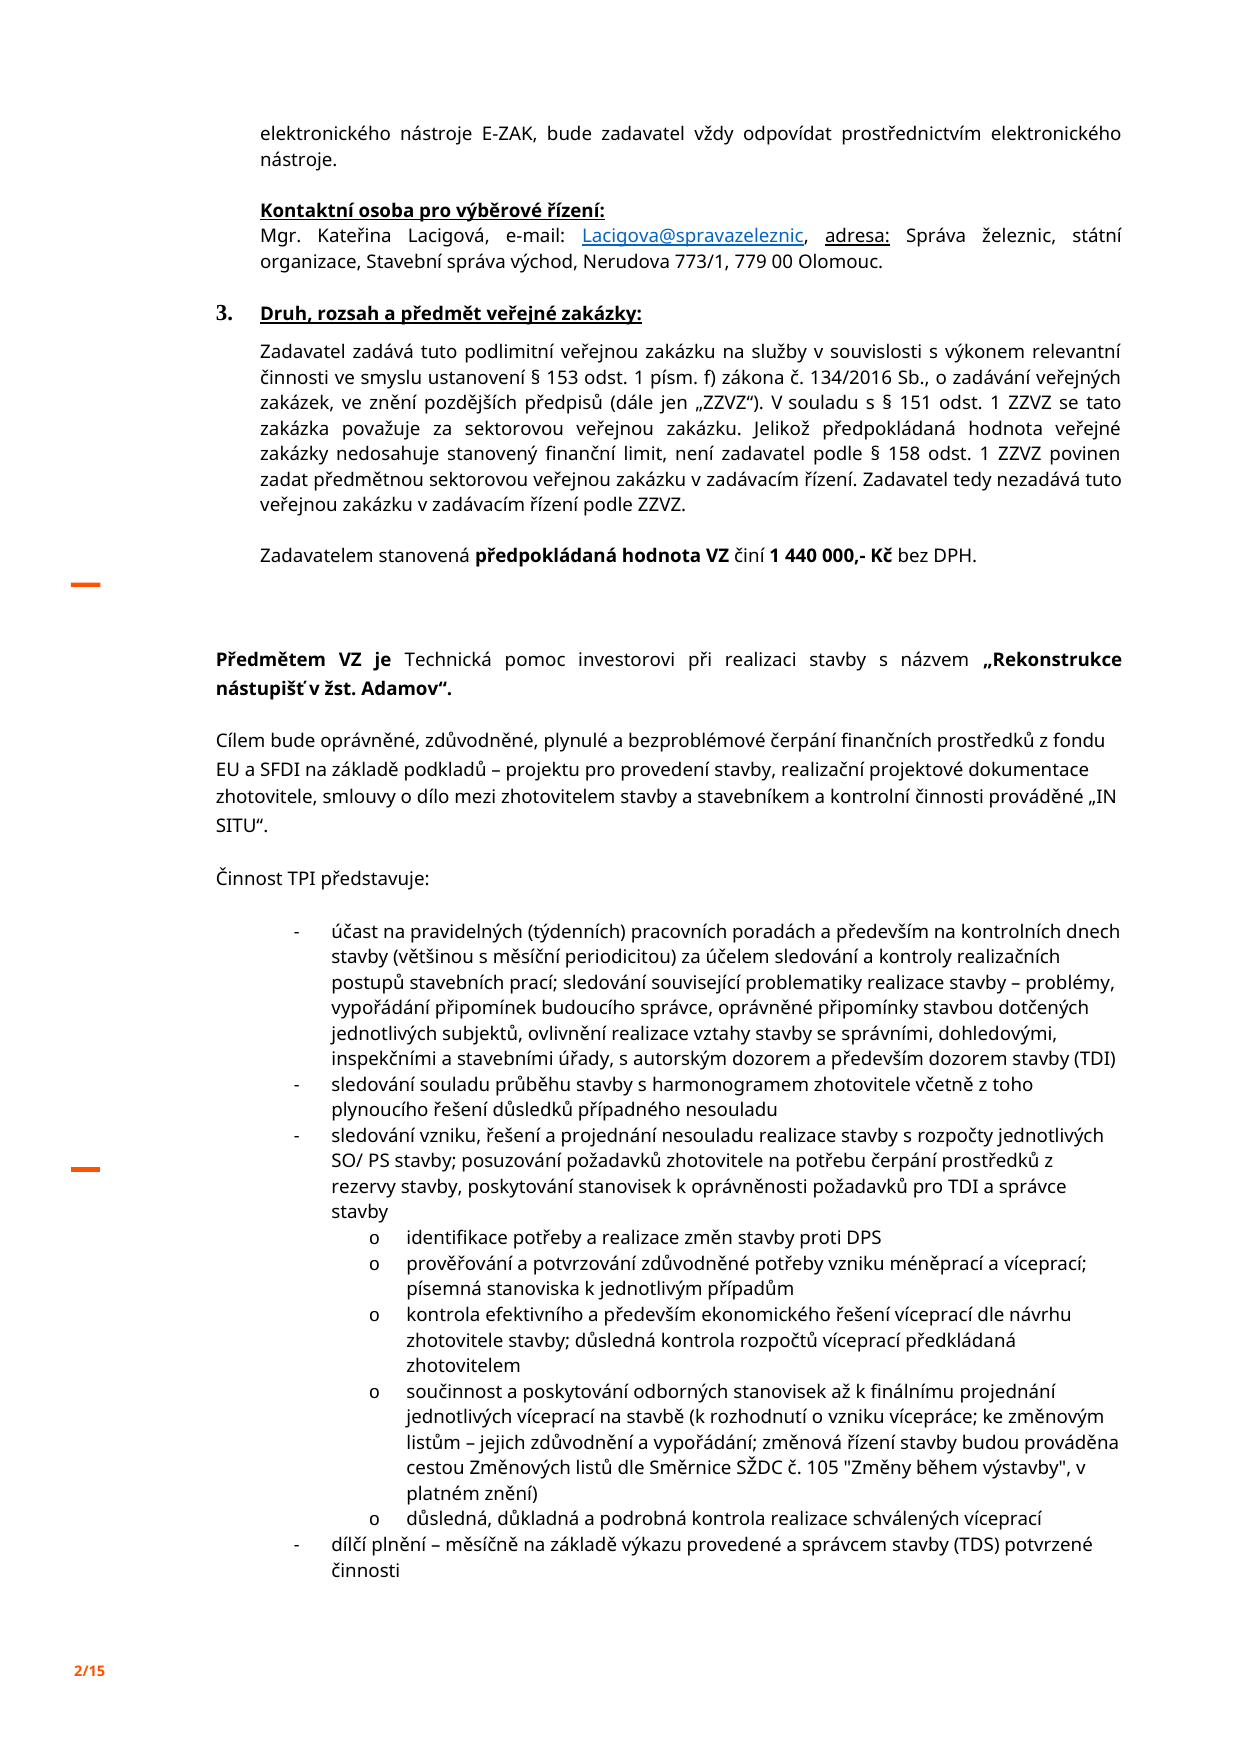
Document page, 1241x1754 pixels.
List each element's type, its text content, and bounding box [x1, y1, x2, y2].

text Zadavatelem stanovená předpokládaná hodnota VZ činí 1 440 000,- Kč bez DPH. [260, 543, 1122, 568]
text Cílem bude oprávněné, zdůvodněné, plynulé a bezproblémové čerpání finančních prostředků z fondu EU a SFDI na základě podkladů – projektu pro provedení stavby, realizační projektové dokumentace zhotovitele, smlouvy o dílo mezi zhotovitelem stavby a stavebníkem a kontrolní činnosti prováděné „IN SITU“. [216, 728, 1122, 837]
text Mgr. Kateřina Lacigová, e-mail: Lacigova@spravazeleznic, adresa: Správa železnic, státní organizace, Stavební správa východ, Nerudova 773/1, 779 00 Olomouc. [260, 223, 1122, 274]
list sledování vzniku, řešení a projednání nesouladu realizace stavby s rozpočty jednotlivých SO/ PS stavby; posuzování požadavků zhotovitele na potřebu čerpání prostředků z rezervy stavby, poskytování stanovisek k oprávněnosti požadavků pro TDI a správce stavby [294, 1122, 1122, 1224]
list součinnost a poskytování odborných stanovisek až k finálnímu projednání jednotlivých víceprací na stavbě (k rozhodnutí o vzniku vícepráce; ke změnovým listům – jejich zdůvodnění a vypořádání; změnová řízení stavby budou prováděna cestou Změnových listů dle Směrnice SŽDC č. 105 "Změny během výstavby", v platném znění) [369, 1378, 1122, 1506]
list důsledná, důkladná a podrobná kontrola realizace schválených víceprací [369, 1506, 1122, 1531]
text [260, 121, 1122, 172]
text Činnost TPI představuje: [216, 865, 1122, 890]
list dílčí plnění – měsíčně na základě výkazu provedené a správcem stavby (TDS) potvrzené činnosti [294, 1531, 1122, 1582]
text Kontaktní osoba pro výběrové řízení: [260, 197, 1122, 223]
text Zadavatel zadává tuto podlimitní veřejnou zakázku na služby v souvislosti s výkonem relevantní činnosti ve smyslu ustanovení § 153 odst. 1 písm. f) zákona č. 134/2016 Sb., o zadávání veřejných zakázek, ve znění pozdějších předpisů (dále jen „ZZVZ“). V souladu s § 151 odst. 1 ZZVZ se tato zakázka považuje za sektorovou veřejnou zakázku. Jelikož předpokládaná hodnota veřejné zakázky nedosahuje stanovený finanční limit, není zadavatel podle § 158 odst. 1 ZZVZ povinen zadat předmětnou sektorovou veřejnou zakázku v zadávacím řízení. Zadavatel tedy nezadává tuto veřejnou zakázku v zadávacím řízení podle ZZVZ. [260, 338, 1122, 517]
list kontrola efektivního a především ekonomického řešení víceprací dle návrhu zhotovitele stavby; důsledná kontrola rozpočtů víceprací předkládaná zhotovitelem [369, 1301, 1122, 1378]
list účast na pravidelných (týdenních) pracovních poradách a především na kontrolních dnech stavby (většinou s měsíční periodicitou) za účelem sledování a kontroly realizačních postupů stavebních prací; sledování související problematiky realizace stavby – problémy, vypořádání připomínek budoucího správce, oprávněné připomínky stavbou dotčených jednotlivých subjektů, ovlivnění realizace vztahy stavby se správními, dohledovými, inspekčními a stavebními úřady, s autorským dozorem a především dozorem stavby (TDI) [294, 918, 1122, 1071]
list prověřování a potvrzování zdůvodněné potřeby vzniku méněprací a víceprací; písemná stanoviska k jednotlivým případům [369, 1250, 1122, 1301]
list sledování souladu průběhu stavby s harmonogramem zhotovitele včetně z toho plynoucího řešení důsledků případného nesouladu [294, 1071, 1122, 1122]
text Předmětem VZ je Technická pomoc investorovi při realizaci stavby s názvem „Rekonstrukce nástupišť v žst. Adamov“. [216, 647, 1122, 700]
list identifikace potřeby a realizace změn stavby proti DPS [369, 1224, 1122, 1250]
list Druh, rozsah a předmět veřejné zakázky: [216, 299, 1122, 326]
